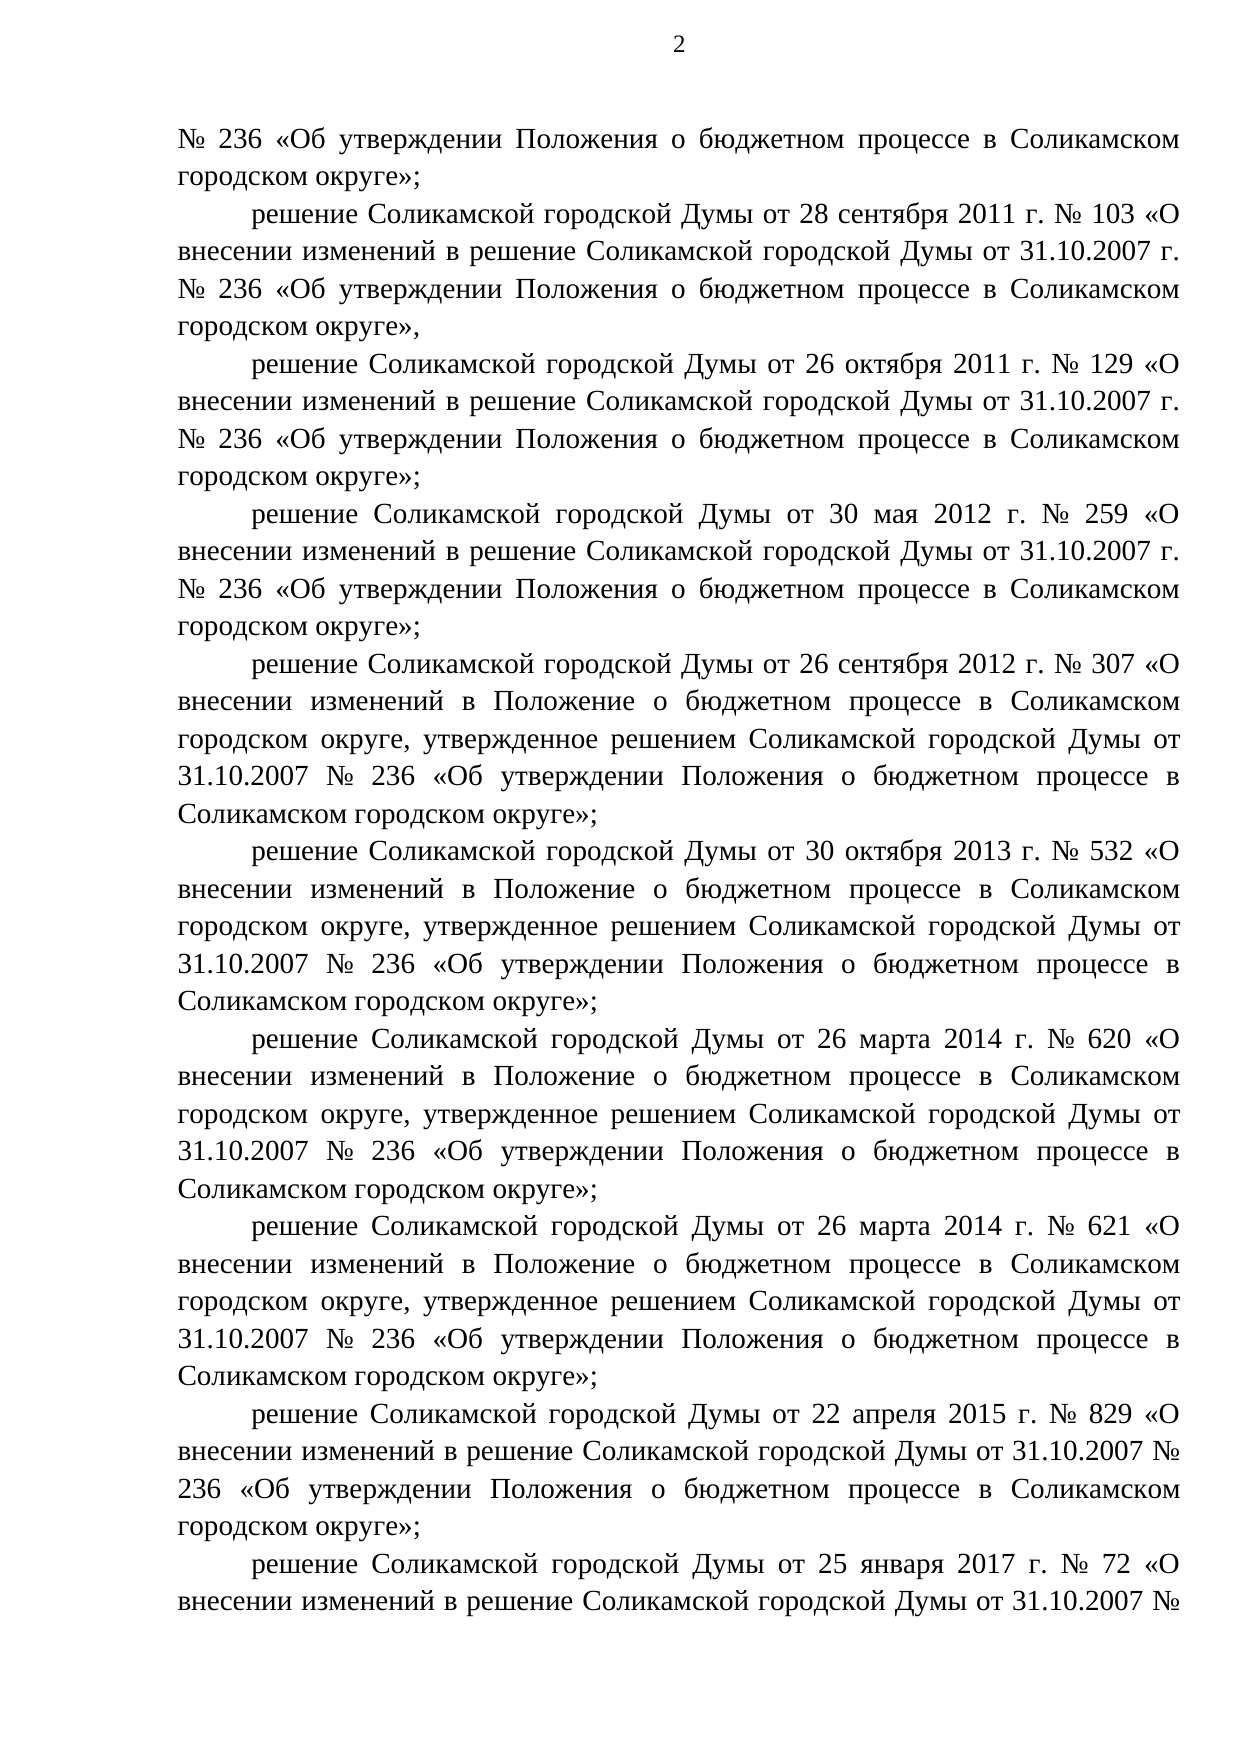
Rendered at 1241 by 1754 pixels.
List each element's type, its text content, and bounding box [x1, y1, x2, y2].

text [177, 118, 1181, 193]
text решение Соликамской городской Думы от 26 сентября 2012 г. № 307 «О внесении изменений в Положение о бюджетном процессе в Соликамском городском округе, утвержденное решением Соликамской городской Думы от 31.10.2007 № 236 «Об утверждении Положения о бюджетном процессе в Соликамском городском округе»; [177, 643, 1181, 831]
text решение Соликамской городской Думы от 30 октября 2013 г. № 532 «О внесении изменений в Положение о бюджетном процессе в Соликамском городском округе, утвержденное решением Соликамской городской Думы от 31.10.2007 № 236 «Об утверждении Положения о бюджетном процессе в Соликамском городском округе»; [177, 831, 1181, 1018]
text решение Соликамской городской Думы от 22 апреля 2015 г. № 829 «О внесении изменений в решение Соликамской городской Думы от 31.10.2007 № 236 «Об утверждении Положения о бюджетном процессе в Соликамском городском округе»; [177, 1393, 1181, 1543]
text решение Соликамской городской Думы от 28 сентября 2011 г. № 103 «О внесении изменений в решение Соликамской городской Думы от 31.10.2007 г. № 236 «Об утверждении Положения о бюджетном процессе в Соликамском городском округе», [177, 193, 1181, 343]
text решение Соликамской городской Думы от 26 марта 2014 г. № 620 «О внесении изменений в Положение о бюджетном процессе в Соликамском городском округе, утвержденное решением Соликамской городской Думы от 31.10.2007 № 236 «Об утверждении Положения о бюджетном процессе в Соликамском городском округе»; [177, 1018, 1181, 1206]
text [177, 1543, 1181, 1618]
text решение Соликамской городской Думы от 26 октября 2011 г. № 129 «О внесении изменений в решение Соликамской городской Думы от 31.10.2007 г. № 236 «Об утверждении Положения о бюджетном процессе в Соликамском городском округе»; [177, 343, 1181, 493]
text решение Соликамской городской Думы от 30 мая 2012 г. № 259 «О внесении изменений в решение Соликамской городской Думы от 31.10.2007 г. № 236 «Об утверждении Положения о бюджетном процессе в Соликамском городском округе»; [177, 493, 1181, 643]
text решение Соликамской городской Думы от 26 марта 2014 г. № 621 «О внесении изменений в Положение о бюджетном процессе в Соликамском городском округе, утвержденное решением Соликамской городской Думы от 31.10.2007 № 236 «Об утверждении Положения о бюджетном процессе в Соликамском городском округе»; [177, 1206, 1181, 1393]
